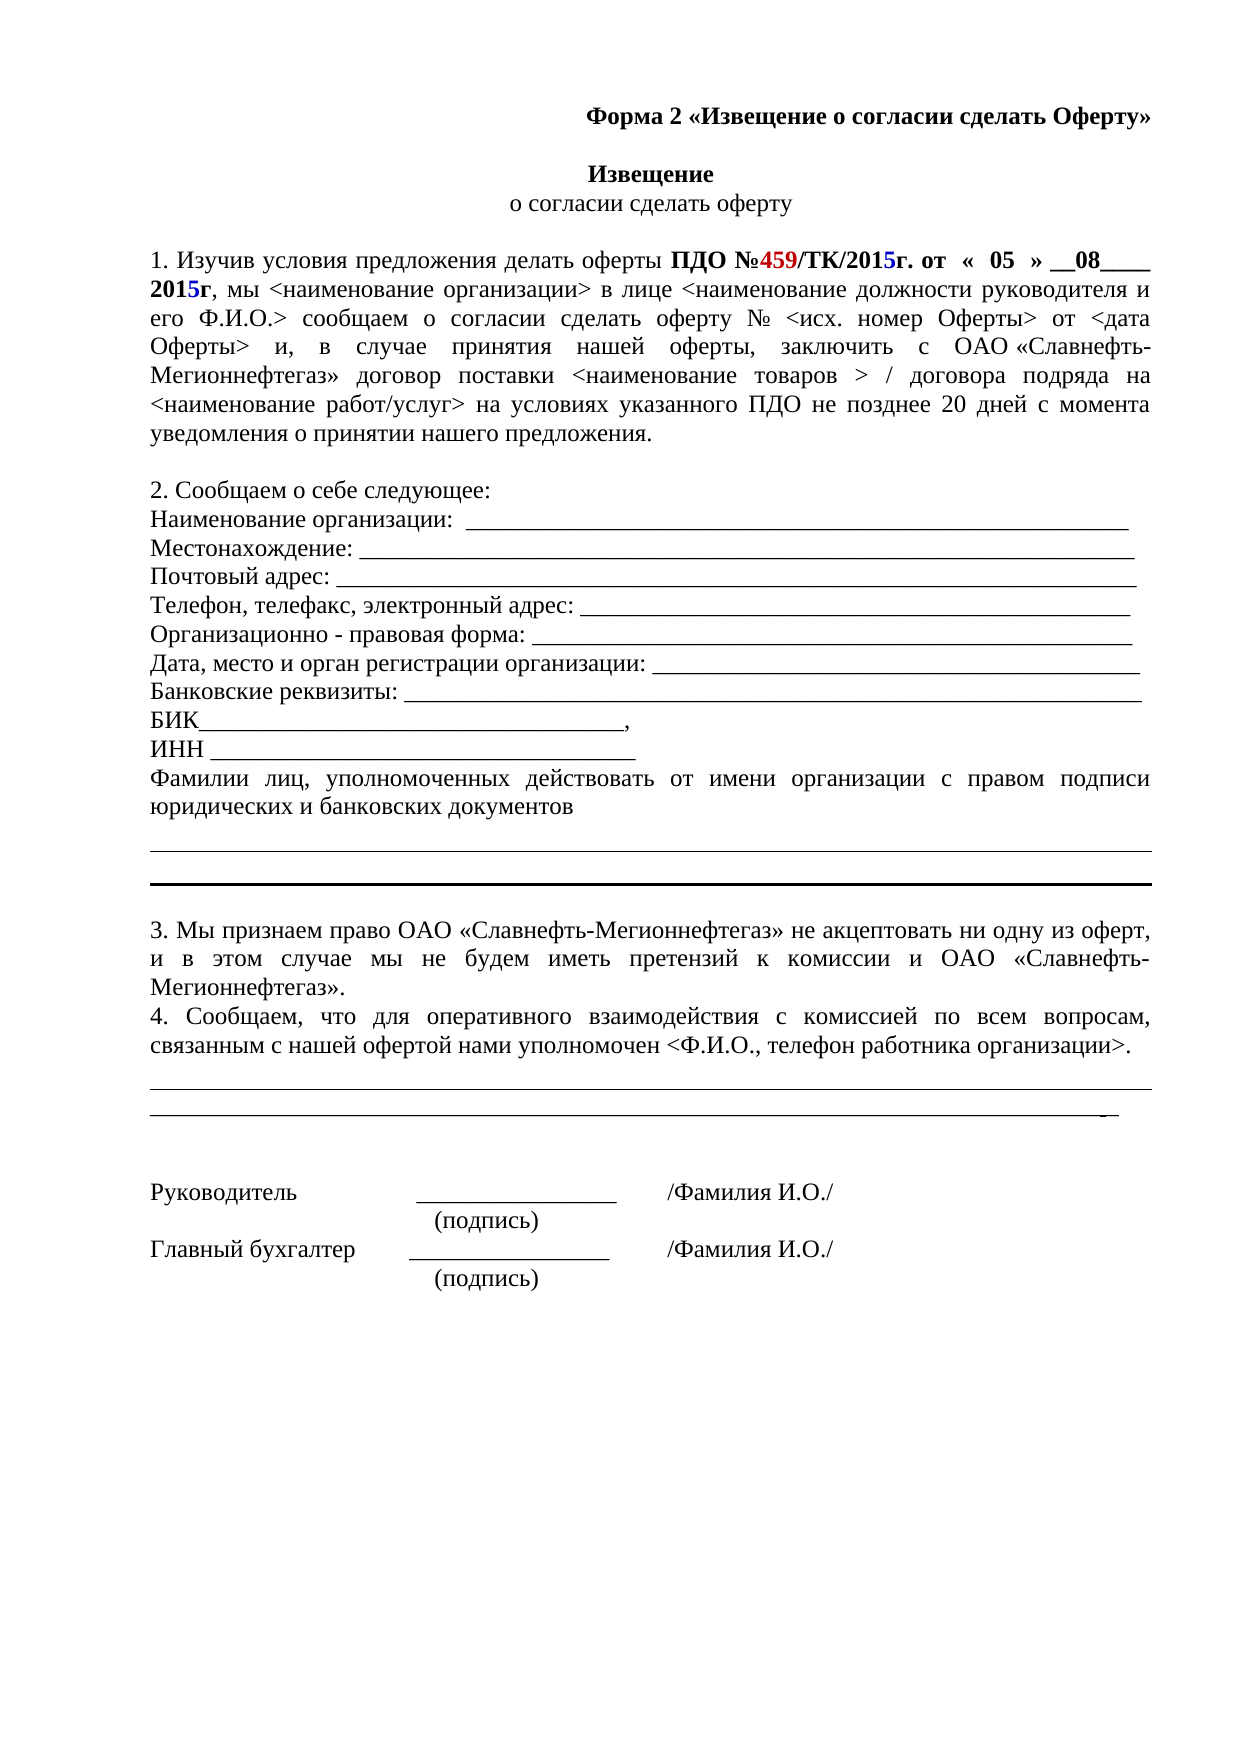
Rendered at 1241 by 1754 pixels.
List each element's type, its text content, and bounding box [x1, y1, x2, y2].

text Почтовый адрес: ________________________________________________________________ [150, 561, 1152, 590]
text 1. Изучив условия предложения делать оферты ПДО №459/ТК/2015г. от « 05 » __08____ 2015г, мы <наименование организации> в лице <наименование должности руководителя и его Ф.И.О.> сообщаем о согласии сделать оферту № <исх. номер Оферты> от <дата Оферты> и, в случае принятия нашей оферты, заключить с ОАО «Славнефть-Мегионнефтегаз» договор поставки <наименование товаров > / договора подряда на <наименование работ/услуг> на условиях указанного ПДО не позднее 20 дней с момента уведомления о принятии нашего предложения. [150, 245, 1152, 446]
text БИК__________________________________, [150, 705, 1152, 734]
text Руководитель ________________ /Фамилия И.О./ [150, 1177, 1152, 1205]
text 2. Сообщаем о себе следующее: [150, 475, 1152, 504]
text Телефон, телефакс, электронный адрес: ____________________________________________ [150, 590, 1152, 619]
text Извещение [150, 159, 1152, 188]
text 3. Мы признаем право ОАО «Славнефть-Мегионнефтегаз» не акцептовать ни одну из оферт, и в этом случае мы не будем иметь претензий к комиссии и ОАО «Славнефть-Мегионнефтегаз». [150, 915, 1152, 1001]
text Дата, место и орган регистрации организации: _______________________________________ [150, 648, 1152, 676]
text Форма 2 «Извещение о согласии сделать Оферту» [150, 101, 1152, 130]
text (подпись) [150, 1263, 1152, 1292]
text Организационно - правовая форма: ________________________________________________ [150, 619, 1152, 648]
text ____________________________________________________________________________ _ [150, 1090, 1152, 1119]
text 4. Сообщаем, что для оперативного взаимодействия с комиссией по всем вопросам, связанным с нашей офертой нами уполномочен <Ф.И.О., телефон работника организации>. [150, 1001, 1152, 1058]
text Наименование организации: _____________________________________________________ [150, 504, 1152, 533]
text Главный бухгалтер ________________ /Фамилия И.О./ [150, 1234, 1152, 1263]
text о согласии сделать оферту [150, 188, 1152, 216]
text Местонахождение: ______________________________________________________________ [150, 533, 1152, 561]
text (подпись) [150, 1205, 1152, 1234]
text ИНН __________________________________ [150, 734, 1152, 763]
text Фамилии лиц, уполномоченных действовать от имени организации с правом подписи юридических и банковских документов [150, 763, 1152, 820]
text Банковские реквизиты: ___________________________________________________________ [150, 676, 1152, 705]
